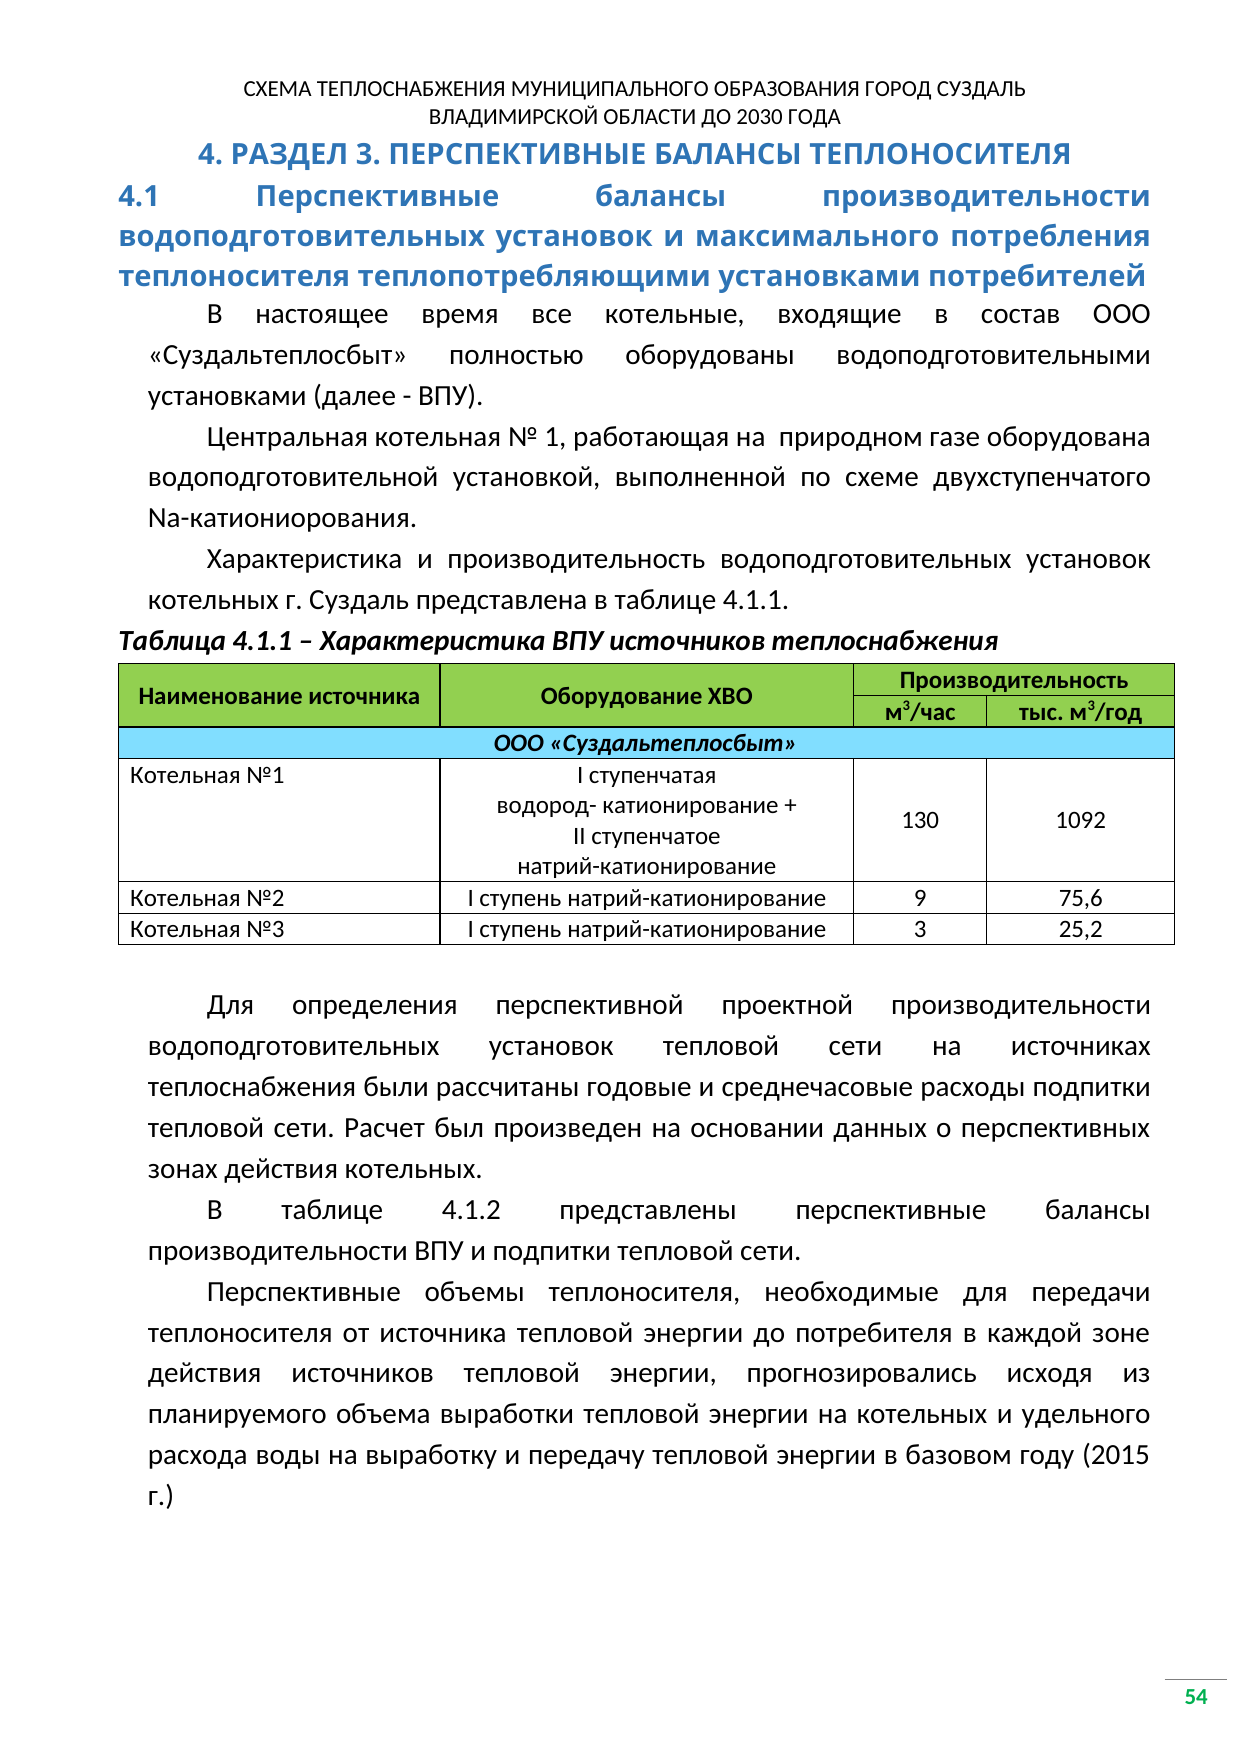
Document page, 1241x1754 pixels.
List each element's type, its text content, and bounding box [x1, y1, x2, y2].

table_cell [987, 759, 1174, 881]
subtitle 4.1 Перспективные балансы производительности водоподготовительных установок и максимального потребления теплоносителя теплопотребляющими установками потребителей [118, 176, 1152, 295]
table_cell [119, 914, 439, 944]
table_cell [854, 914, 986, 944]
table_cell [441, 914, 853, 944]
text В настоящее время все котельные, входящие в состав ООО «Суздальтеплосбыт» полностью оборудованы водоподготовительными установками (далее - ВПУ). [148, 295, 1152, 412]
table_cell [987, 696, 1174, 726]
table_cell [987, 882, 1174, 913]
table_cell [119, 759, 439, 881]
text Характеристика и производительность водоподготовительных установок котельных г. Суздаль представлена в таблице 4.1.1. [148, 540, 1152, 617]
text В таблице 4.1.2 представлены перспективные балансы производительности ВПУ и подпитки тепловой сети. [148, 1191, 1152, 1267]
text Перспективные объемы теплоносителя, необходимые для передачи теплоносителя от источника тепловой энергии до потребителя в каждой зоне действия источников тепловой энергии, прогнозировались исходя из планируемого объема выработки тепловой энергии на котельных и удельного расхода воды на выработку и передачу тепловой энергии в базовом году (2015 г.) [148, 1273, 1152, 1513]
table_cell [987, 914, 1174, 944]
text Для определения перспективной проектной производительности водоподготовительных установок тепловой сети на источниках теплоснабжения были рассчитаны годовые и среднечасовые расходы подпитки тепловой сети. Расчет был произведен на основании данных о перспективных зонах действия котельных. [148, 986, 1152, 1186]
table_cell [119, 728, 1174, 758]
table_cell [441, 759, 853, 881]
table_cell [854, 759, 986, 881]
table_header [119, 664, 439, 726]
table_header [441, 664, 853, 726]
text Таблица 4.1.1 – Характеристика ВПУ источников теплоснабжения [118, 622, 1152, 658]
subtitle 4. Раздел 3. Перспективные балансы теплоносителя [118, 133, 1152, 173]
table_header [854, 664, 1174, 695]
text Центральная котельная № 1, работающая на природном газе оборудована водоподготовительной установкой, выполненной по схеме двухступенчатого Na-катиониорования. [148, 418, 1152, 535]
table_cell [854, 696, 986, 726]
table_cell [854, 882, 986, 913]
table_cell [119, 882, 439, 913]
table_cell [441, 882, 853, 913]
